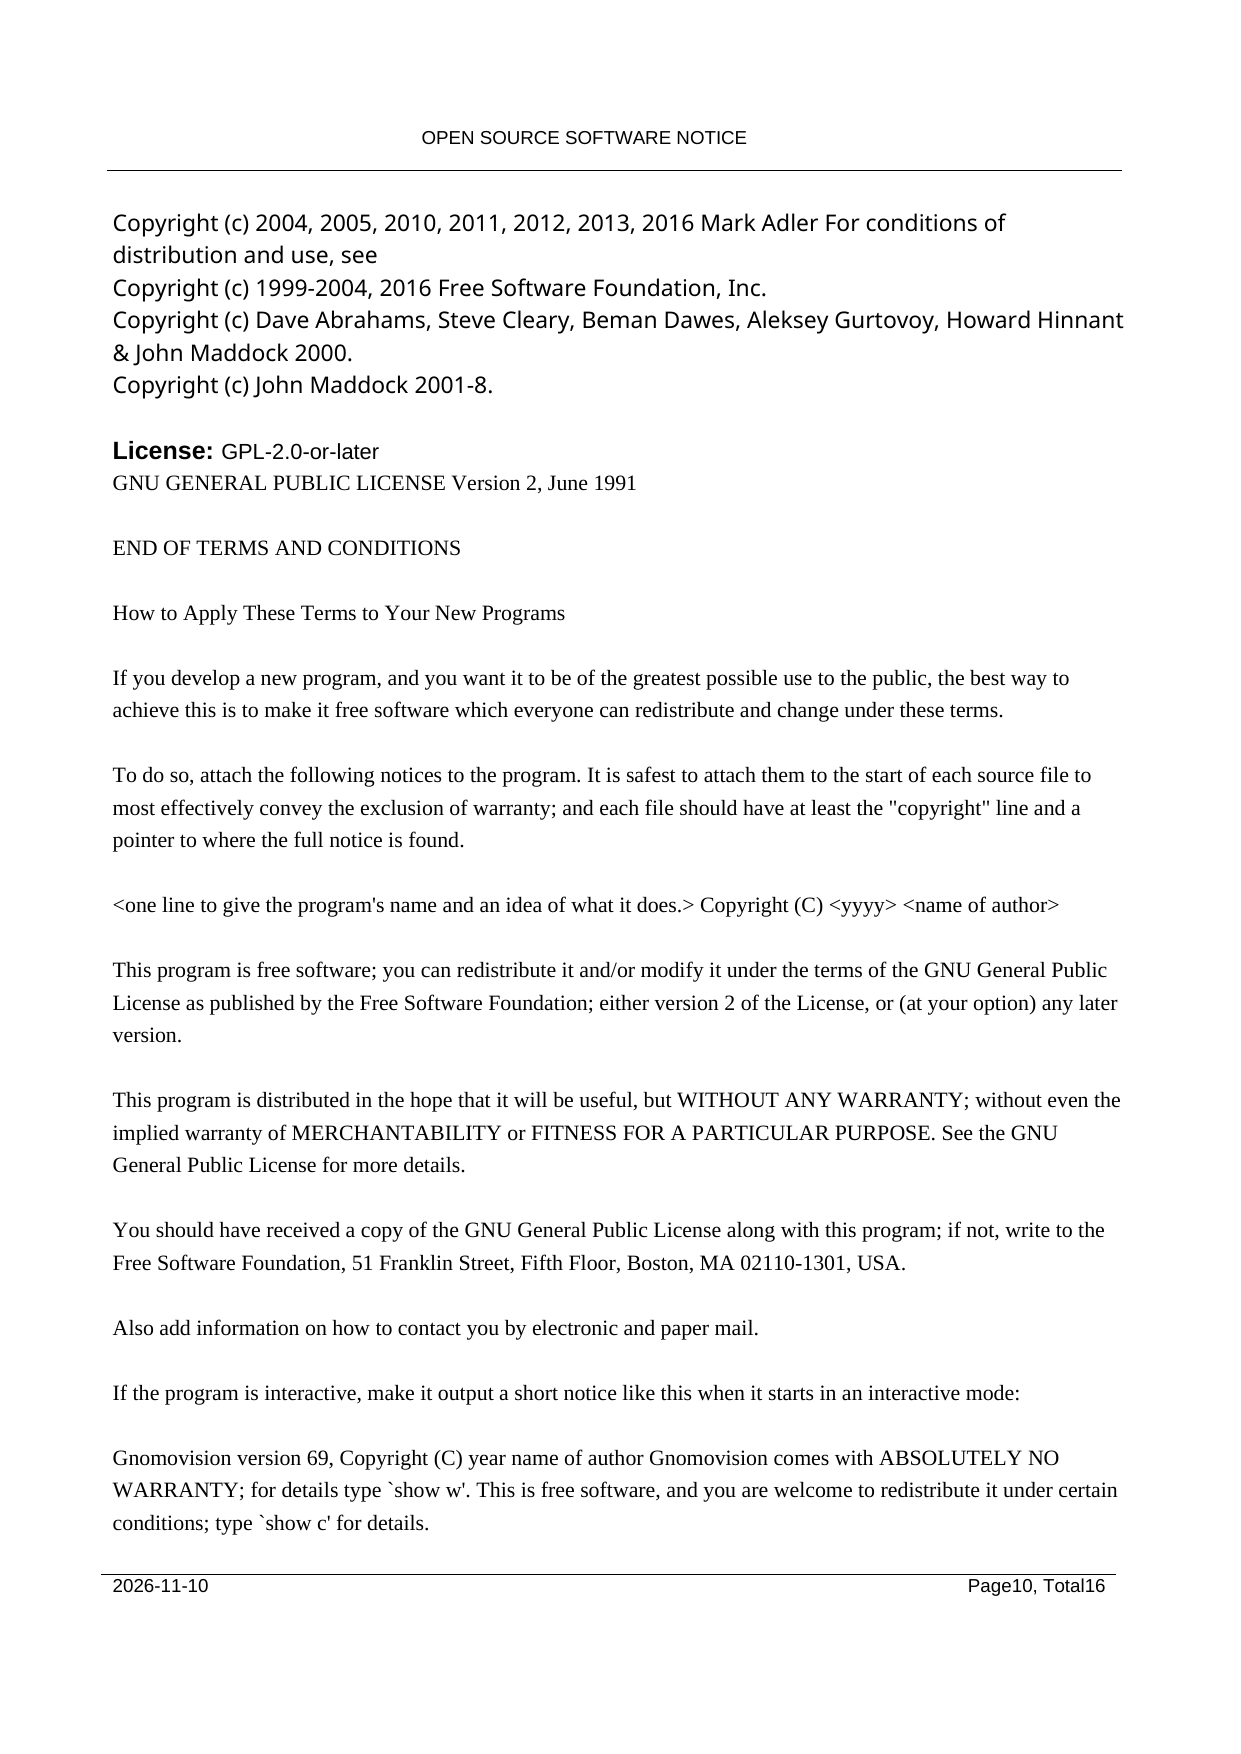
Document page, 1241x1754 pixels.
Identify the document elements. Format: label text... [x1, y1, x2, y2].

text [112, 466, 1128, 1539]
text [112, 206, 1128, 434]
text License: GPL-2.0-or-later [112, 434, 1128, 466]
